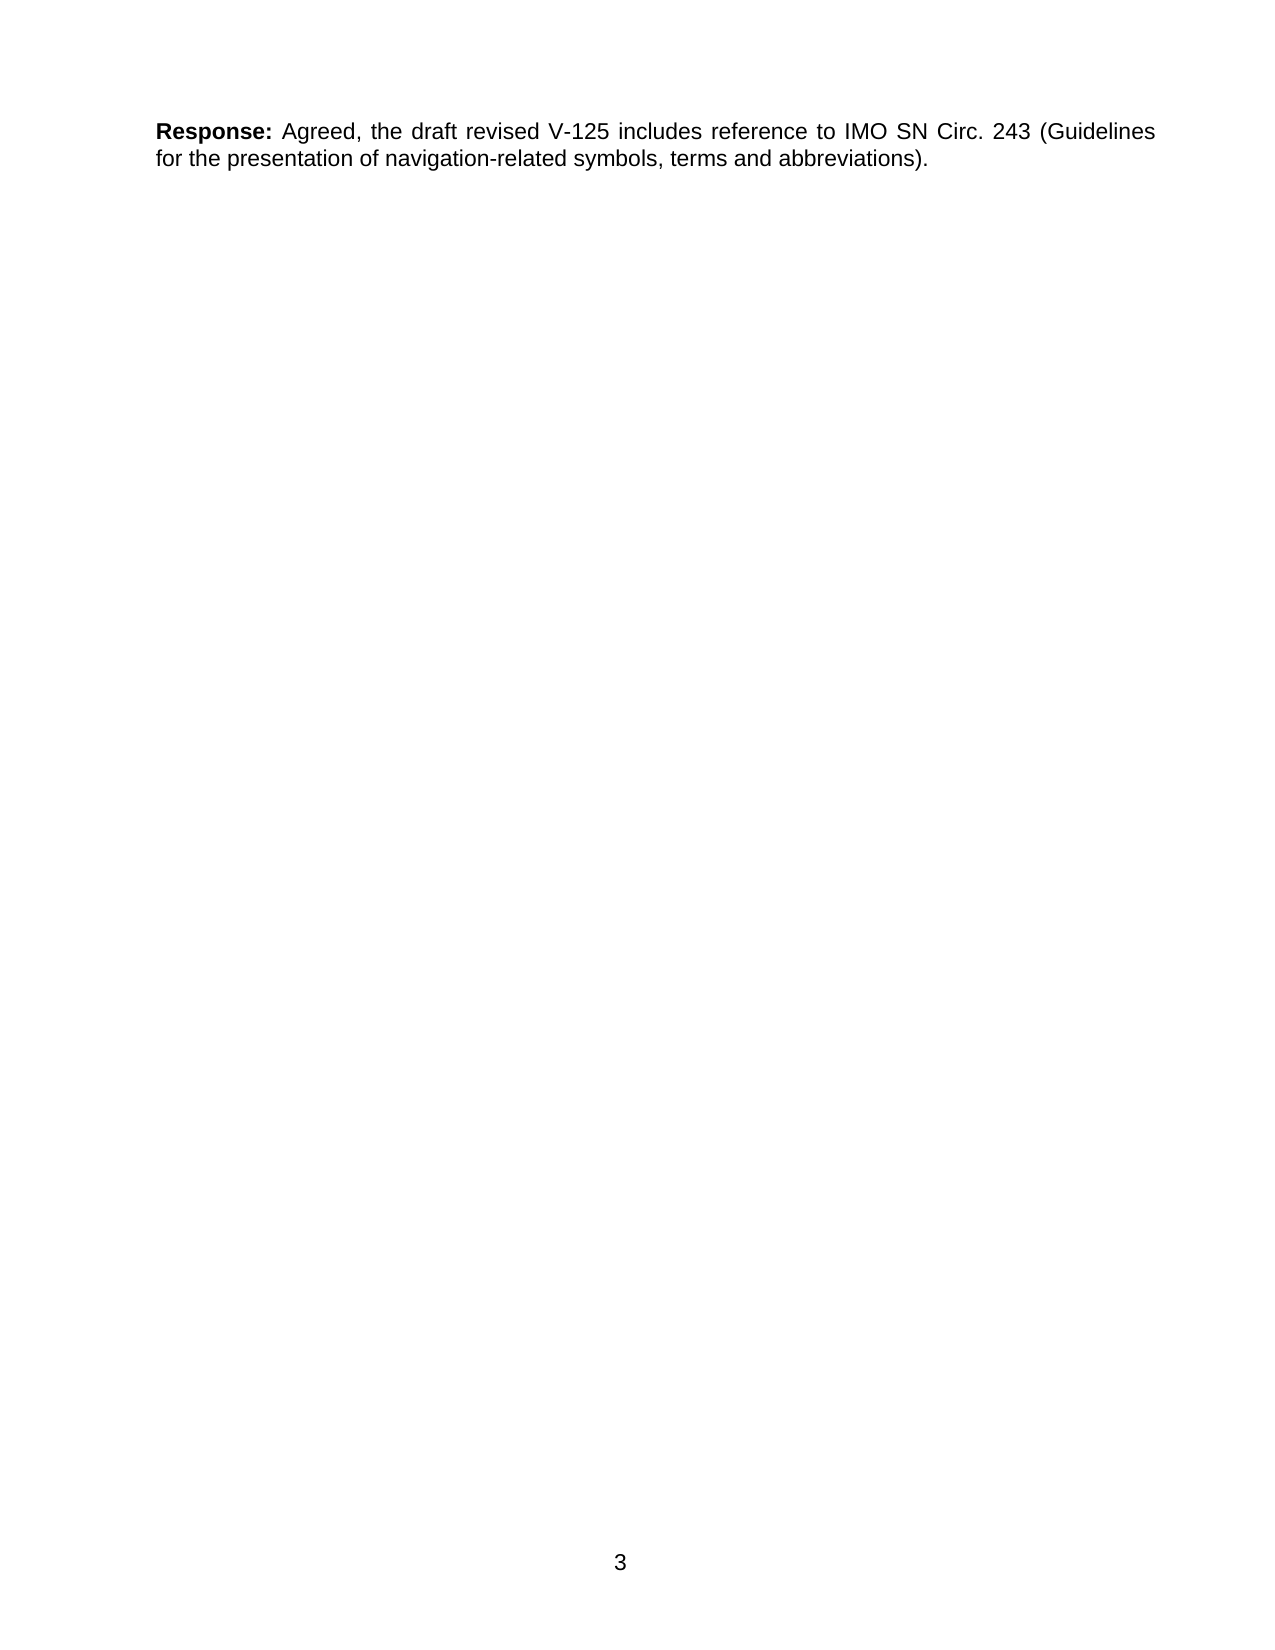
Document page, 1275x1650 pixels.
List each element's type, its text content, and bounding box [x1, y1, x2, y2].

list Response: Agreed, the draft revised V-125 includes reference to IMO SN Circ. 243 (Guidelines for the presentation of navigation-related symbols, terms and abbreviations). [156, 118, 1157, 171]
